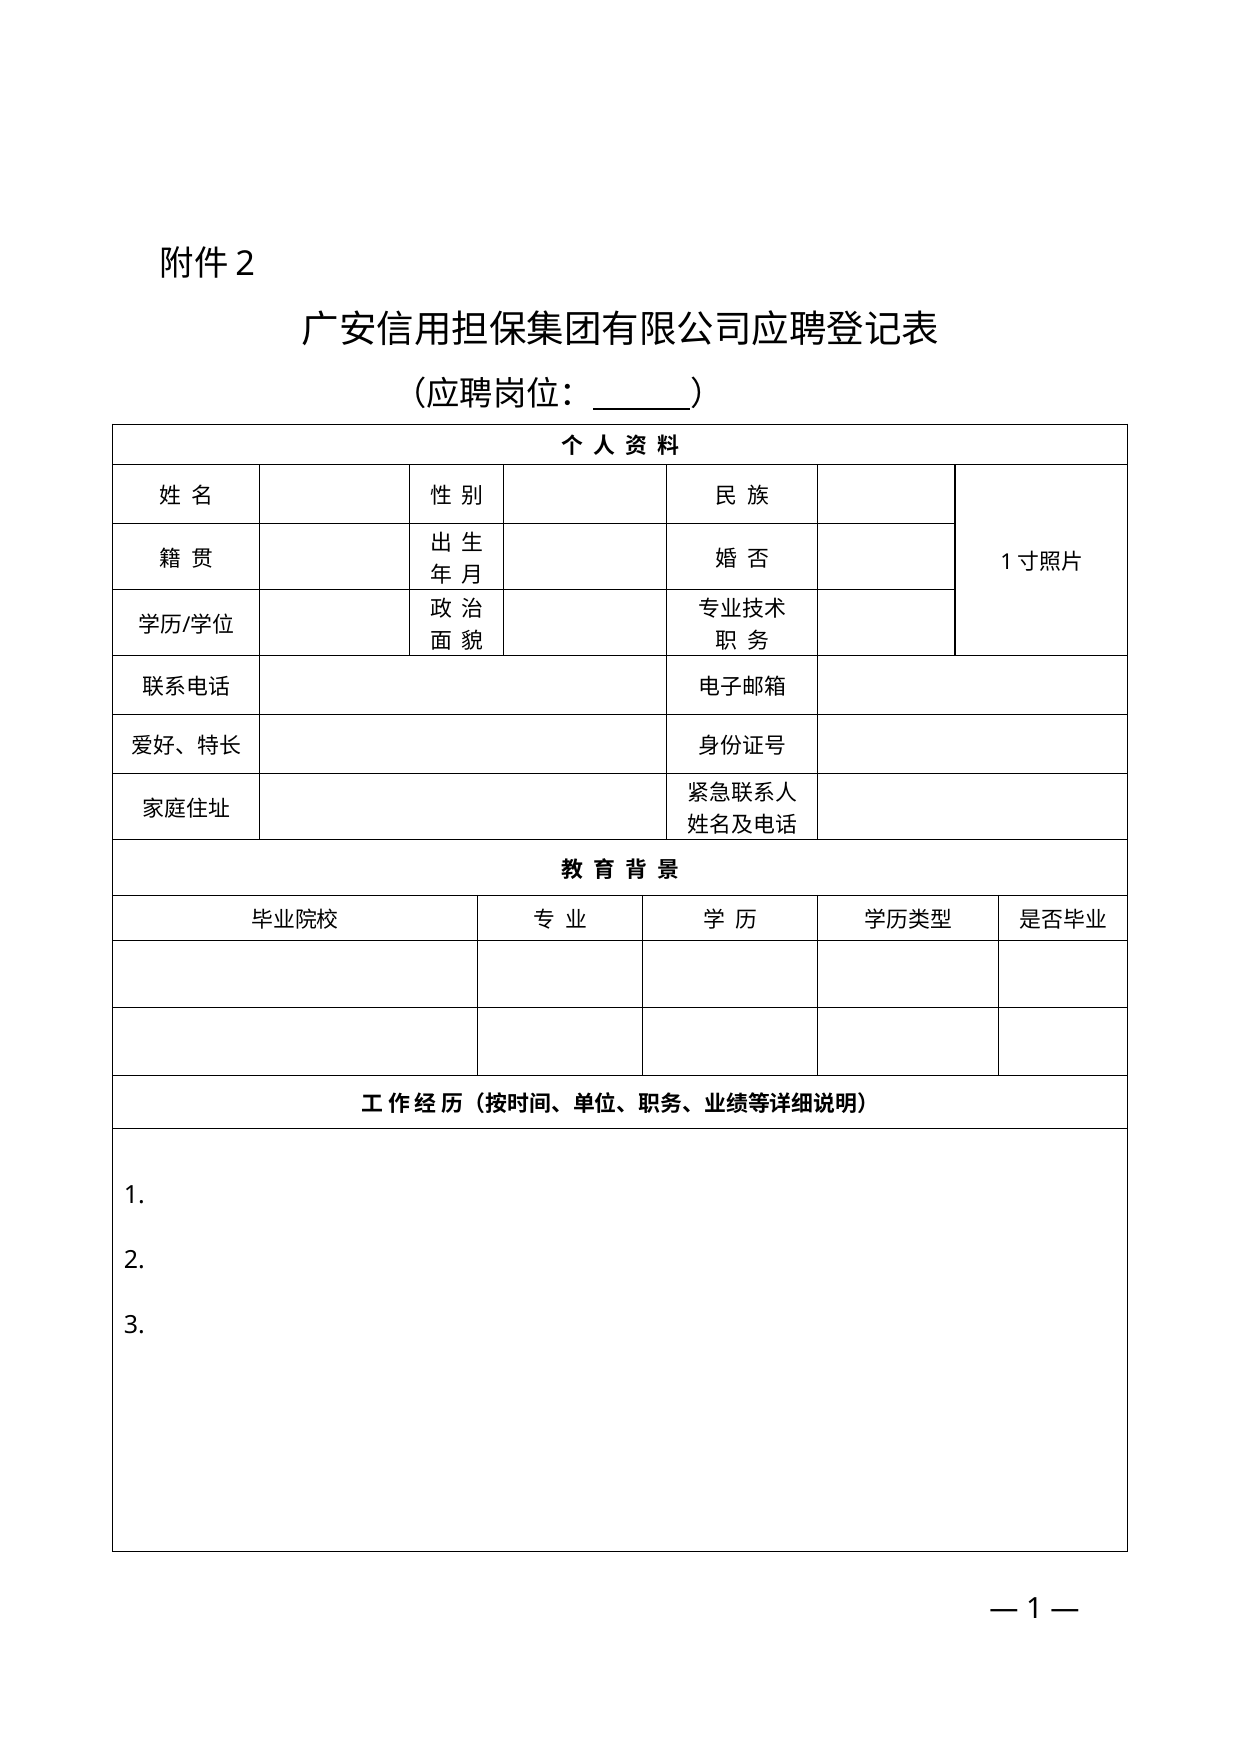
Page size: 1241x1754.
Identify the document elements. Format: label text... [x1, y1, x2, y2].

table_cell [818, 774, 1127, 839]
table_cell 毕业院校 [113, 896, 477, 940]
table_cell [643, 1008, 817, 1074]
table_cell 专业技术 职 务 [667, 590, 817, 655]
table_cell [260, 590, 409, 655]
table_cell [999, 941, 1127, 1007]
text 广安信用担保集团有限公司应聘登记表 [159, 293, 1081, 358]
table_cell 1. 2. 3. [113, 1129, 1127, 1551]
table_cell 爱好、特长 [113, 715, 259, 773]
table_cell [818, 1008, 998, 1074]
table_cell 工 作 经 历（按时间、单位、职务、业绩等详细说明） [113, 1076, 1127, 1128]
table_cell 民 族 [667, 465, 817, 523]
table_cell 学历/学位 [113, 590, 259, 655]
table_cell [999, 1008, 1127, 1074]
table_cell [504, 590, 666, 655]
table_cell [260, 524, 409, 589]
table_cell 姓 名 [113, 465, 259, 523]
table_cell 教 育 背 景 [113, 840, 1127, 895]
table_cell 性 别 [410, 465, 503, 523]
table_cell [478, 1008, 642, 1074]
table_cell [818, 590, 954, 655]
table_cell 家庭住址 [113, 774, 259, 839]
table_cell [643, 941, 817, 1007]
table_cell [818, 941, 998, 1007]
table_cell 1寸照片 [956, 465, 1127, 655]
table_cell 专 业 [478, 896, 642, 940]
table_cell 联系电话 [113, 656, 259, 714]
table_cell [818, 715, 1127, 773]
table_cell [504, 524, 666, 589]
table_cell [818, 656, 1127, 714]
table_cell 身份证号 [667, 715, 817, 773]
text 附件2 [159, 228, 1081, 293]
table_cell 紧急联系人姓名及电话 [667, 774, 817, 839]
table_cell 学历类型 [818, 896, 998, 940]
table_cell [818, 465, 954, 523]
table_cell 是否毕业 [999, 896, 1127, 940]
table_cell 出 生 年 月 [410, 524, 503, 589]
table_cell [260, 774, 666, 839]
table_cell [113, 1008, 477, 1074]
table_cell 政 治 面 貌 [410, 590, 503, 655]
table_cell 学 历 [643, 896, 817, 940]
table_cell [260, 656, 666, 714]
text （应聘岗位： ） [159, 358, 1081, 423]
table_cell 籍 贯 [113, 524, 259, 589]
table_cell [260, 715, 666, 773]
table_cell [504, 465, 666, 523]
table_cell [113, 941, 477, 1007]
table_header 个 人 资 料 [113, 425, 1127, 464]
table_cell [260, 465, 409, 523]
table_cell 婚 否 [667, 524, 817, 589]
table_cell [478, 941, 642, 1007]
table_cell 电子邮箱 [667, 656, 817, 714]
table_cell [818, 524, 954, 589]
